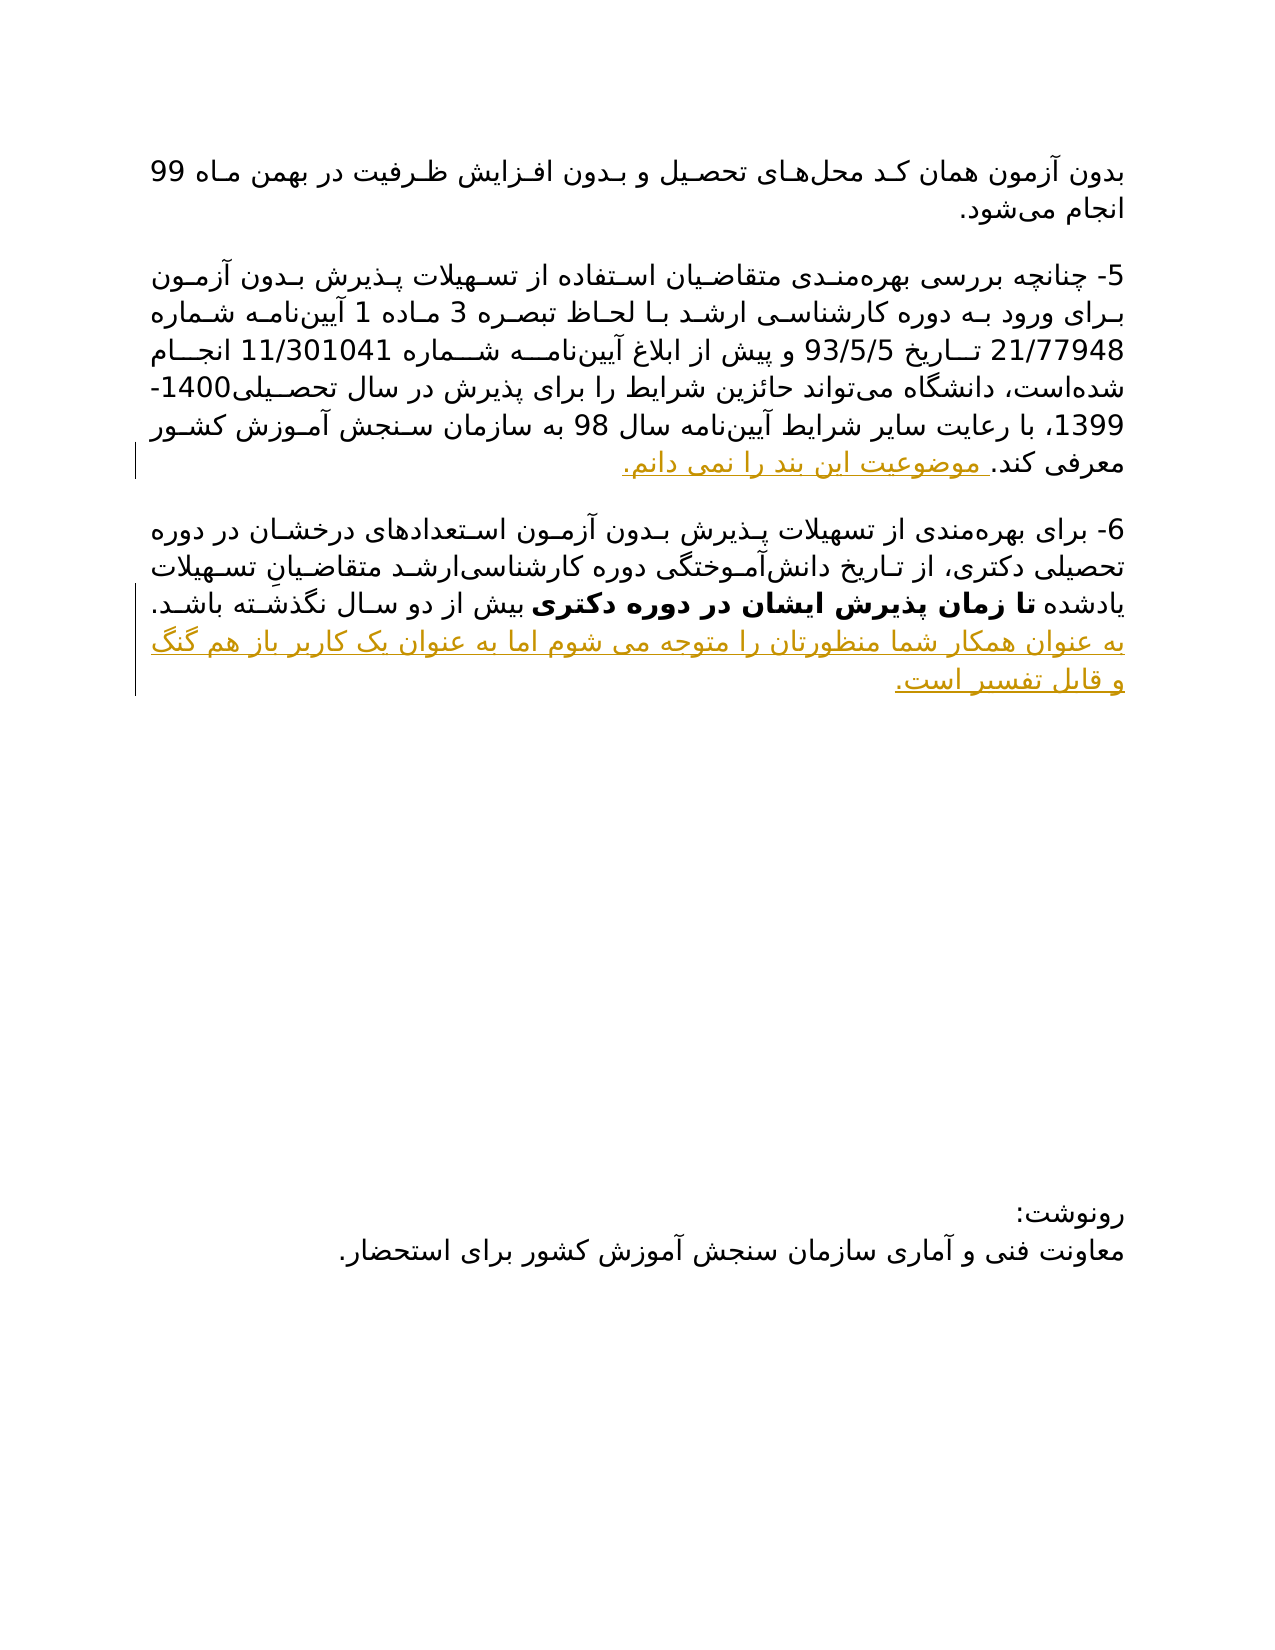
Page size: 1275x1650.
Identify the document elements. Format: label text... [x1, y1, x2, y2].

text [150, 150, 1125, 225]
text رونوشت: معاونت فنی و آماری سازمان سنجش آموزش کشور برای استحضار. [150, 1192, 1125, 1267]
text 6- برای بهره‌مندی از تسهیلات پذیرش بدون آزمون استعدادهای درخشان در دوره تحصیلی دکتری، از تاریخ دانش‌آموختگی دوره کارشناسی‌ارشد متقاضیانِ تسهیلات یاد‌شده تا زمان پذیرش ایشان در دوره دکتری بیش از دو سال نگذشته باشد. [150, 508, 1125, 654]
text 5- چنانچه بررسی بهره‌مندی متقاضیان استفاده از تسهیلات پذیرش بدون آزمون برای ورود به دوره کارشناسی ارشد با لحاظ تبصره 3 ماده 1 آیین‌نامه شماره 21/77948 تاریخ 93/5/5 و پیش از ابلاغ آیین‌نامه شماره 11/301041 انجام شده‌است، دانشگاه می‌تواند حائزین شرایط را برای پذیرش در سال تحصیلی1400-1399، با رعایت سایر شرایط آیین‌نامه سال 98 به سازمان سنجش آموزش کشور معرفی کند.‌ [150, 254, 1125, 479]
text 6- برای بهره‌مندی از تسهیلات پذیرش بدون آزمون استعدادهای درخشان در دوره تحصیلی دکتری، از تاریخ دانش‌آموختگی دوره کارشناسی‌ارشد متقاضیانِ تسهیلات یاد‌شده تا زمان پذیرش ایشان در دوره دکتری بیش از دو سال نگذشته باشد. [150, 655, 1125, 696]
